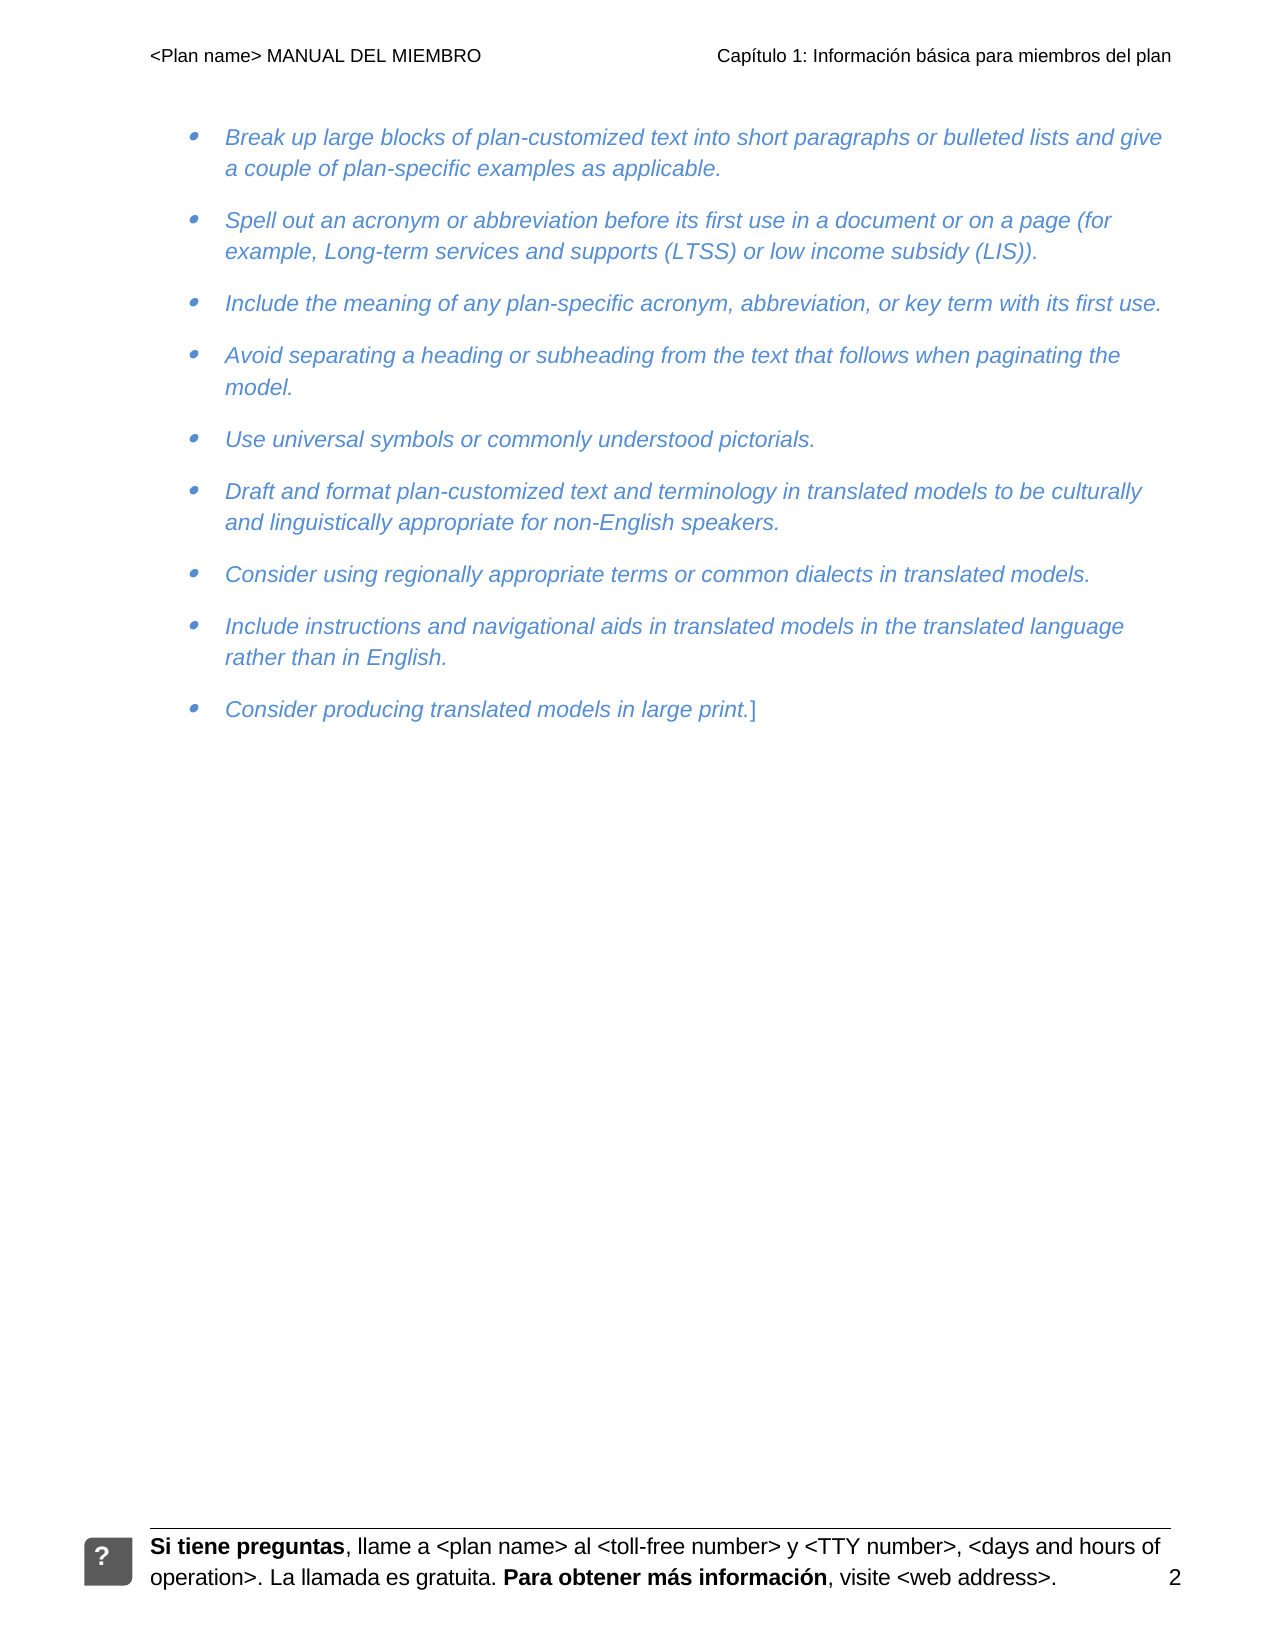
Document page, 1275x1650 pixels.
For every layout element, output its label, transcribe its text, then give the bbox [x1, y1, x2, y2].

list Draft and format plan-customized text and terminology in translated models to be culturally and linguistically appropriate for non-English speakers. [187, 474, 1171, 537]
list Consider using regionally appropriate terms or common dialects in translated models. [187, 557, 1171, 589]
list Break up large blocks of plan-customized text into short paragraphs or bulleted lists and give a couple of plan-specific examples as applicable. [187, 120, 1171, 182]
list Consider producing translated models in large print.] [187, 693, 1171, 724]
list Avoid separating a heading or subheading from the text that follows when paginating the model. [187, 339, 1171, 401]
list Include the meaning of any plan-specific acronym, abbreviation, or key term with its first use. [187, 287, 1171, 318]
list Use universal symbols or commonly understood pictorials. [187, 422, 1171, 453]
list Include instructions and navigational aids in translated models in the translated language rather than in English. [187, 609, 1171, 672]
list Spell out an acronym or abbreviation before its first use in a document or on a page (for example, Long-term services and supports (LTSS) or low income subsidy (LIS)). [187, 203, 1171, 266]
